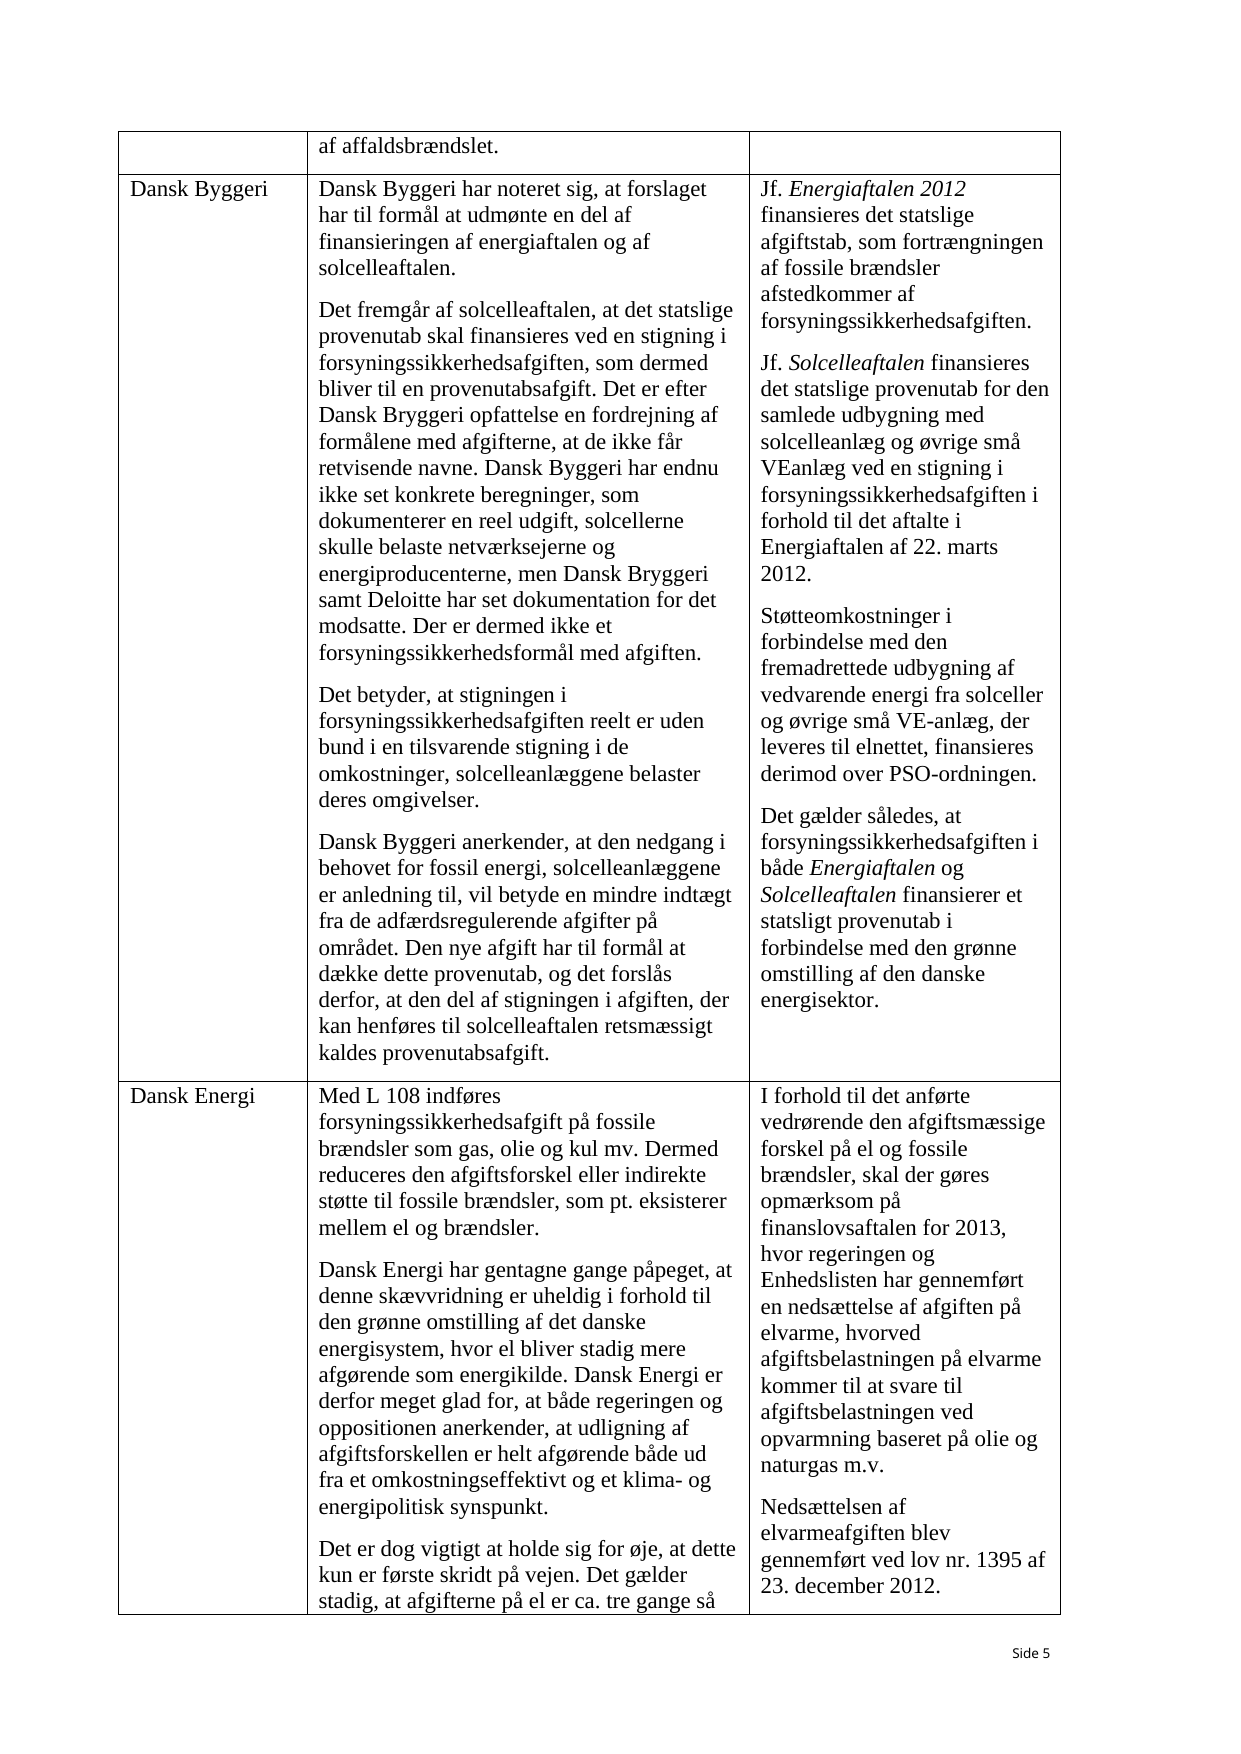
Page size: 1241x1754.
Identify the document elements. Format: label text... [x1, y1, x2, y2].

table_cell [750, 132, 1060, 174]
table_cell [750, 1082, 1060, 1614]
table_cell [119, 132, 307, 174]
table_cell Dansk Byggeri har noteret sig, at forslaget har til formål at udmønte en del af finansieringen af energiaftalen og af solcelleaftalen. Det fremgår af solcelleaftalen, at det statslige provenutab skal finansieres ved en stigning i forsyningssikkerhedsafgiften, som dermed bliver til en provenutabsafgift. Det er efter Dansk Bryggeri opfattelse en fordrejning af formålene med afgifterne, at de ikke får retvisende navne. Dansk Byggeri har endnu ikke set konkrete beregninger, som dokumenterer en reel udgift, solcellerne skulle belaste netværksejerne og energiproducenterne, men Dansk Bryggeri samt Deloitte har set dokumentation for det modsatte. Der er dermed ikke et forsyningssikkerhedsformål med afgiften. Det betyder, at stigningen i forsyningssikkerhedsafgiften reelt er uden bund i en tilsvarende stigning i de omkostninger, solcelleanlæggene belaster deres omgivelser. Dansk Byggeri anerkender, at den nedgang i behovet for fossil energi, solcelleanlæggene er anledning til, vil betyde en mindre indtægt fra de adfærdsregulerende afgifter på området. Den nye afgift har til formål at dække dette provenutab, og det forslås derfor, at den del af stigningen i afgiften, der kan henføres til solcelleaftalen retsmæssigt kaldes provenutabsafgift. [308, 175, 749, 1081]
table_cell Jf. Energiaftalen 2012 finansieres det statslige afgiftstab, som fortrængningen af fossile brændsler afstedkommer af forsyningssikkerhedsafgiften. Jf. Solcelleaftalen finansieres det statslige provenutab for den samlede udbygning med solcelleanlæg og øvrige små VEanlæg ved en stigning i forsyningssikkerhedsafgiften i forhold til det aftalte i Energiaftalen af 22. marts 2012. Støtteomkostninger i forbindelse med den fremadrettede udbygning af vedvarende energi fra solceller og øvrige små VE-anlæg, der leveres til elnettet, finansieres derimod over PSO-ordningen. Det gælder således, at forsyningssikkerhedsafgiften i både Energiaftalen og Solcelleaftalen finansierer et statsligt provenutab i forbindelse med den grønne omstilling af den danske energisektor. [750, 175, 1060, 1081]
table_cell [308, 1082, 749, 1614]
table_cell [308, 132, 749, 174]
table_cell Dansk Energi [119, 1082, 307, 1614]
table_cell Dansk Byggeri [119, 175, 307, 1081]
